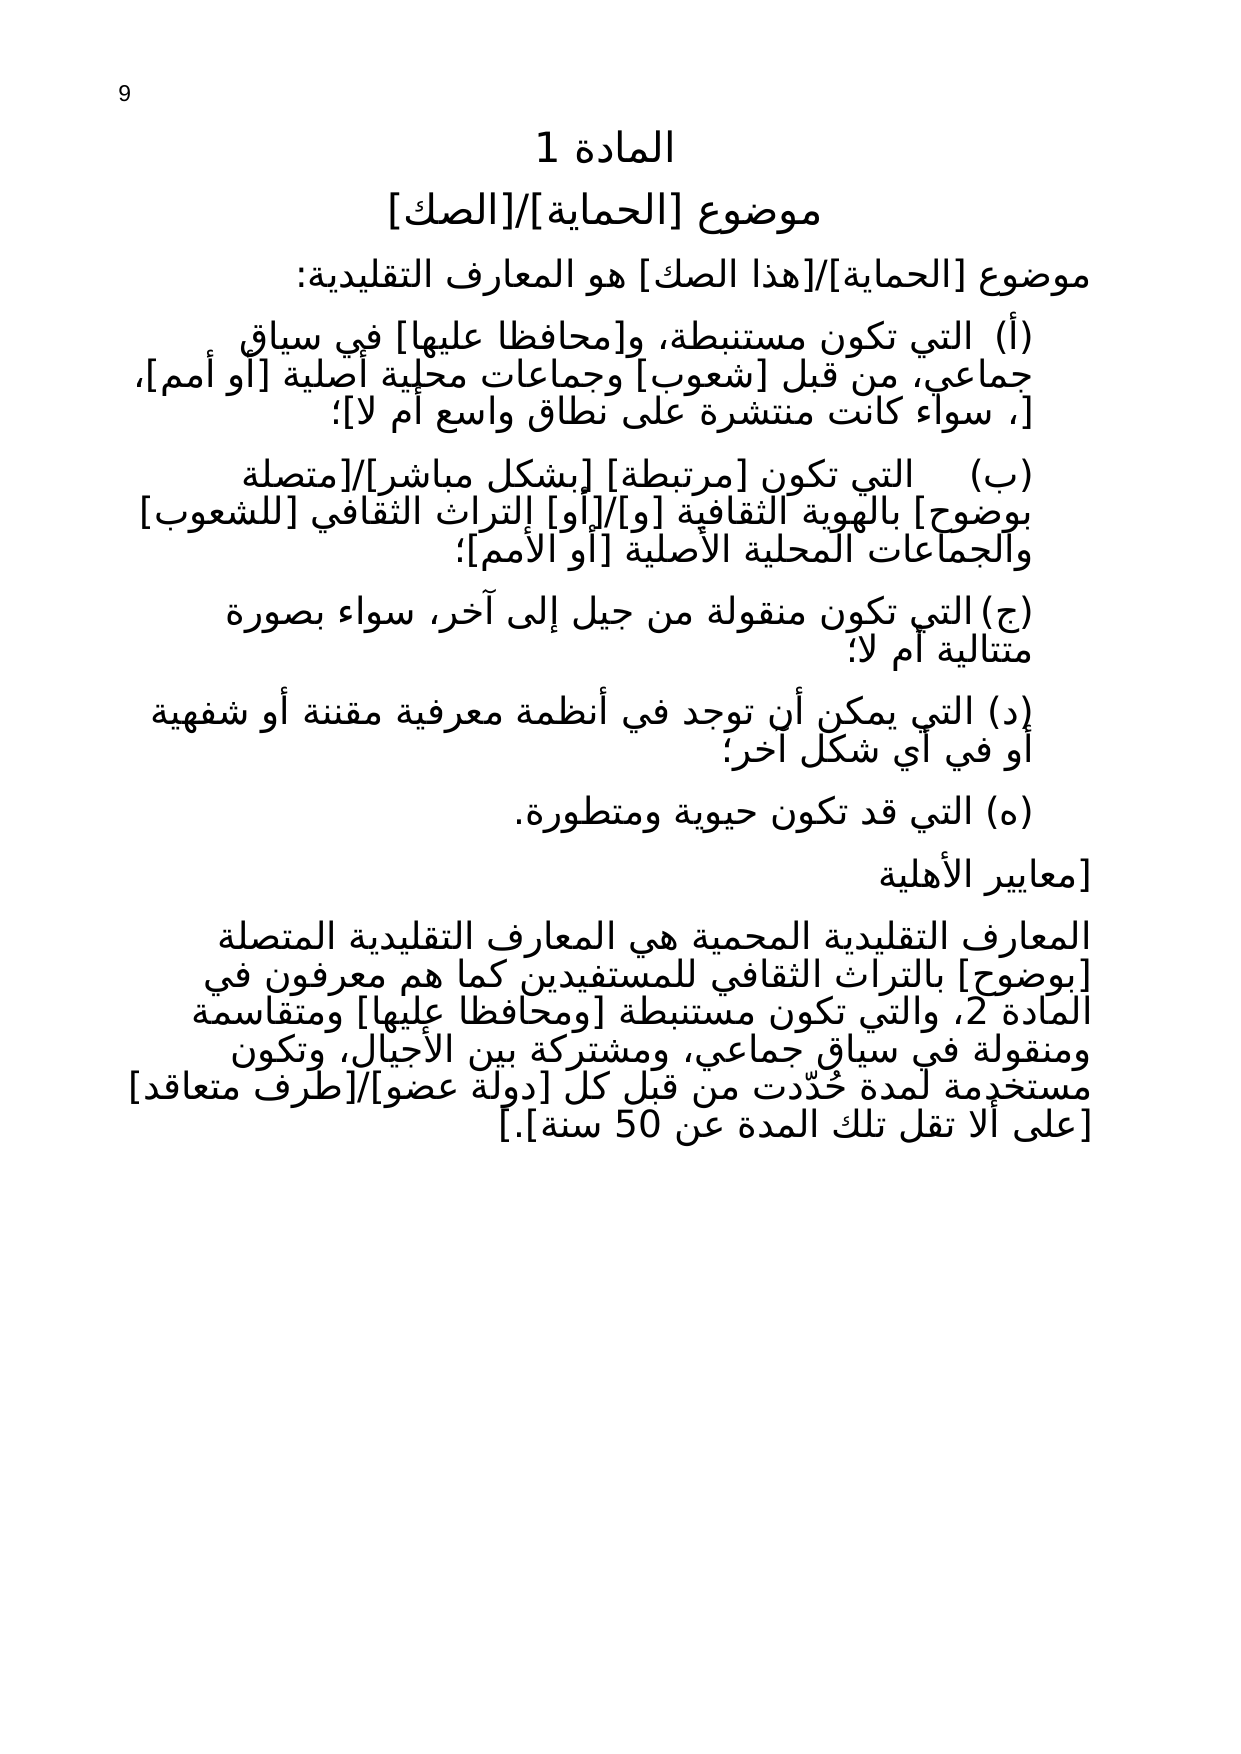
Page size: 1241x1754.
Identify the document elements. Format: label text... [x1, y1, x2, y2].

text (ب) التي تكون [مرتبطة] [بشكل مباشر]/[متصلة بوضوح] بالهوية الثقافية [و]/[أو] التراث الثقافي [للشعوب] والجماعات المحلية الأصلية [أو الأمم]؛ [118, 457, 1033, 570]
text المعارف التقليدية المحمية هي المعارف التقليدية المتصلة [بوضوح] بالتراث الثقافي للمستفيدين كما هم معرفون في المادة 2، والتي تكون مستنبطة [ومحافظا عليها] ومتقاسمة ومنقولة في سياق جماعي، ومشتركة بين الأجيال، وتكون مستخدمة لمدة حُدّدت من قبل كل [دولة عضو]/[طرف متعاقد] [على ألا تقل تلك المدة عن 50 سنة].] [118, 920, 1092, 1145]
text [معايير الأهلية [118, 857, 1092, 895]
text موضوع [الحماية]/[هذا الصك] هو المعارف التقليدية: [118, 257, 1092, 295]
text (د) التي يمكن أن توجد في أنظمة معرفية مقننة أو شفهية أو في أي شكل آخر؛ [118, 695, 1033, 770]
text المادة 1 [118, 132, 1092, 170]
text موضوع [الحماية]/[الصك] [118, 195, 1092, 232]
text (ج) التي تكون منقولة من جيل إلى آخر، سواء بصورة متتالية أم لا؛ [118, 595, 1033, 670]
text (ه) التي قد تكون حيوية ومتطورة. [571, 795, 1033, 832]
text (ه) التي قد تكون حيوية ومتطورة. [118, 795, 587, 832]
text (أ) التي تكون مستنبطة، و[محافظا عليها] في سياق جماعي، من قبل [شعوب] وجماعات محلية أصلية [أو أمم]، [، سواء كانت منتشرة على نطاق واسع أم لا]؛ [118, 320, 1033, 432]
